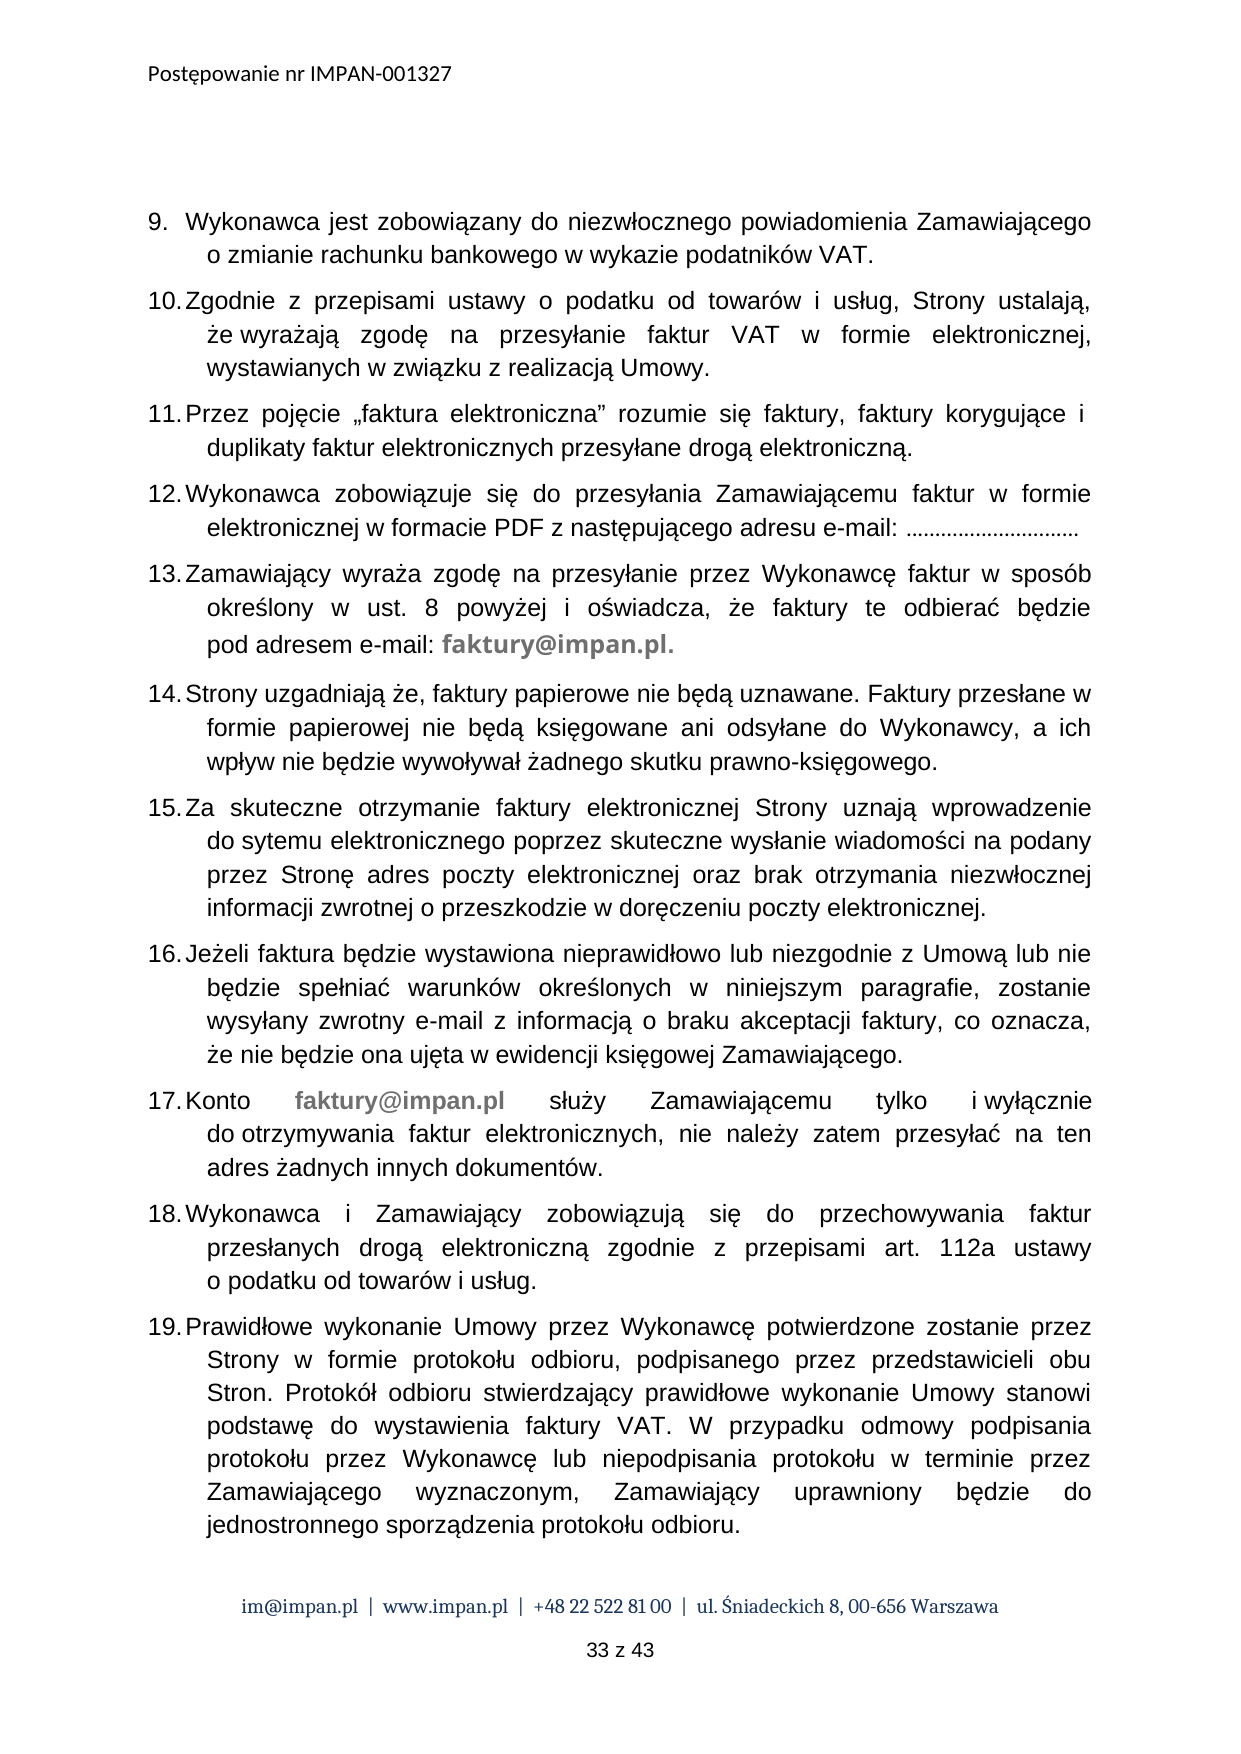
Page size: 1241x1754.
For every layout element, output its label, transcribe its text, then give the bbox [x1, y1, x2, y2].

list Przez pojęcie „faktura elektroniczna” rozumie się faktury, faktury korygujące i duplikaty faktur elektronicznych przesyłane drogą elektroniczną. [148, 399, 1093, 462]
list Wykonawca zobowiązuje się do przesyłania Zamawiającemu faktur w formie elektronicznej w formacie PDF z następującego adresu e-mail: .............................. [148, 479, 1093, 542]
list Jeżeli faktura będzie wystawiona nieprawidłowo lub niezgodnie z Umową lub nie będzie spełniać warunków określonych w niniejszym paragrafie, zostanie wysyłany zwrotny e-mail z informacją o braku akceptacji faktury, co oznacza, że nie będzie ona ujęta w ewidencji księgowej Zamawiającego. [148, 939, 1093, 1069]
list Zamawiający wyraża zgodę na przesyłanie przez Wykonawcę faktur w sposób określony w ust. 8 powyżej i oświadcza, że faktury te odbierać będzie pod adresem e-mail: faktury@impan.pl. [148, 559, 1093, 661]
list Konto faktury@impan.pl służy Zamawiającemu tylko i wyłącznie do otrzymywania faktur elektronicznych, nie należy zatem przesyłać na ten adres żadnych innych dokumentów. [148, 1086, 1093, 1182]
list Wykonawca i Zamawiający zobowiązują się do przechowywania faktur przesłanych drogą elektroniczną zgodnie z przepisami art. 112a ustawy o podatku od towarów i usług. [148, 1199, 1093, 1295]
list Wykonawca jest zobowiązany do niezwłocznego powiadomienia Zamawiającego o zmianie rachunku bankowego w wykazie podatników VAT. [148, 207, 1093, 269]
list Prawidłowe wykonanie Umowy przez Wykonawcę potwierdzone zostanie przez Strony w formie protokołu odbioru, podpisanego przez przedstawicieli obu Stron. Protokół odbioru stwierdzający prawidłowe wykonanie Umowy stanowi podstawę do wystawienia faktury VAT. W przypadku odmowy podpisania protokołu przez Wykonawcę lub niepodpisania protokołu w terminie przez Zamawiającego wyznaczonym, Zamawiający uprawniony będzie do jednostronnego sporządzenia protokołu odbioru. [148, 1312, 1093, 1539]
list Za skuteczne otrzymanie faktury elektronicznej Strony uznają wprowadzenie do sytemu elektronicznego poprzez skuteczne wysłanie wiadomości na podany przez Stronę adres poczty elektronicznej oraz brak otrzymania niezwłocznej informacji zwrotnej o przeszkodzie w doręczeniu poczty elektronicznej. [148, 793, 1093, 922]
list Strony uzgadniają że, faktury papierowe nie będą uznawane. Faktury przesłane w formie papierowej nie będą księgowane ani odsyłane do Wykonawcy, a ich wpływ nie będzie wywoływał żadnego skutku prawno-księgowego. [148, 679, 1093, 775]
list Zgodnie z przepisami ustawy o podatku od towarów i usług, Strony ustalają, że wyrażają zgodę na przesyłanie faktur VAT w formie elektronicznej, wystawianych w związku z realizacją Umowy. [148, 286, 1093, 382]
